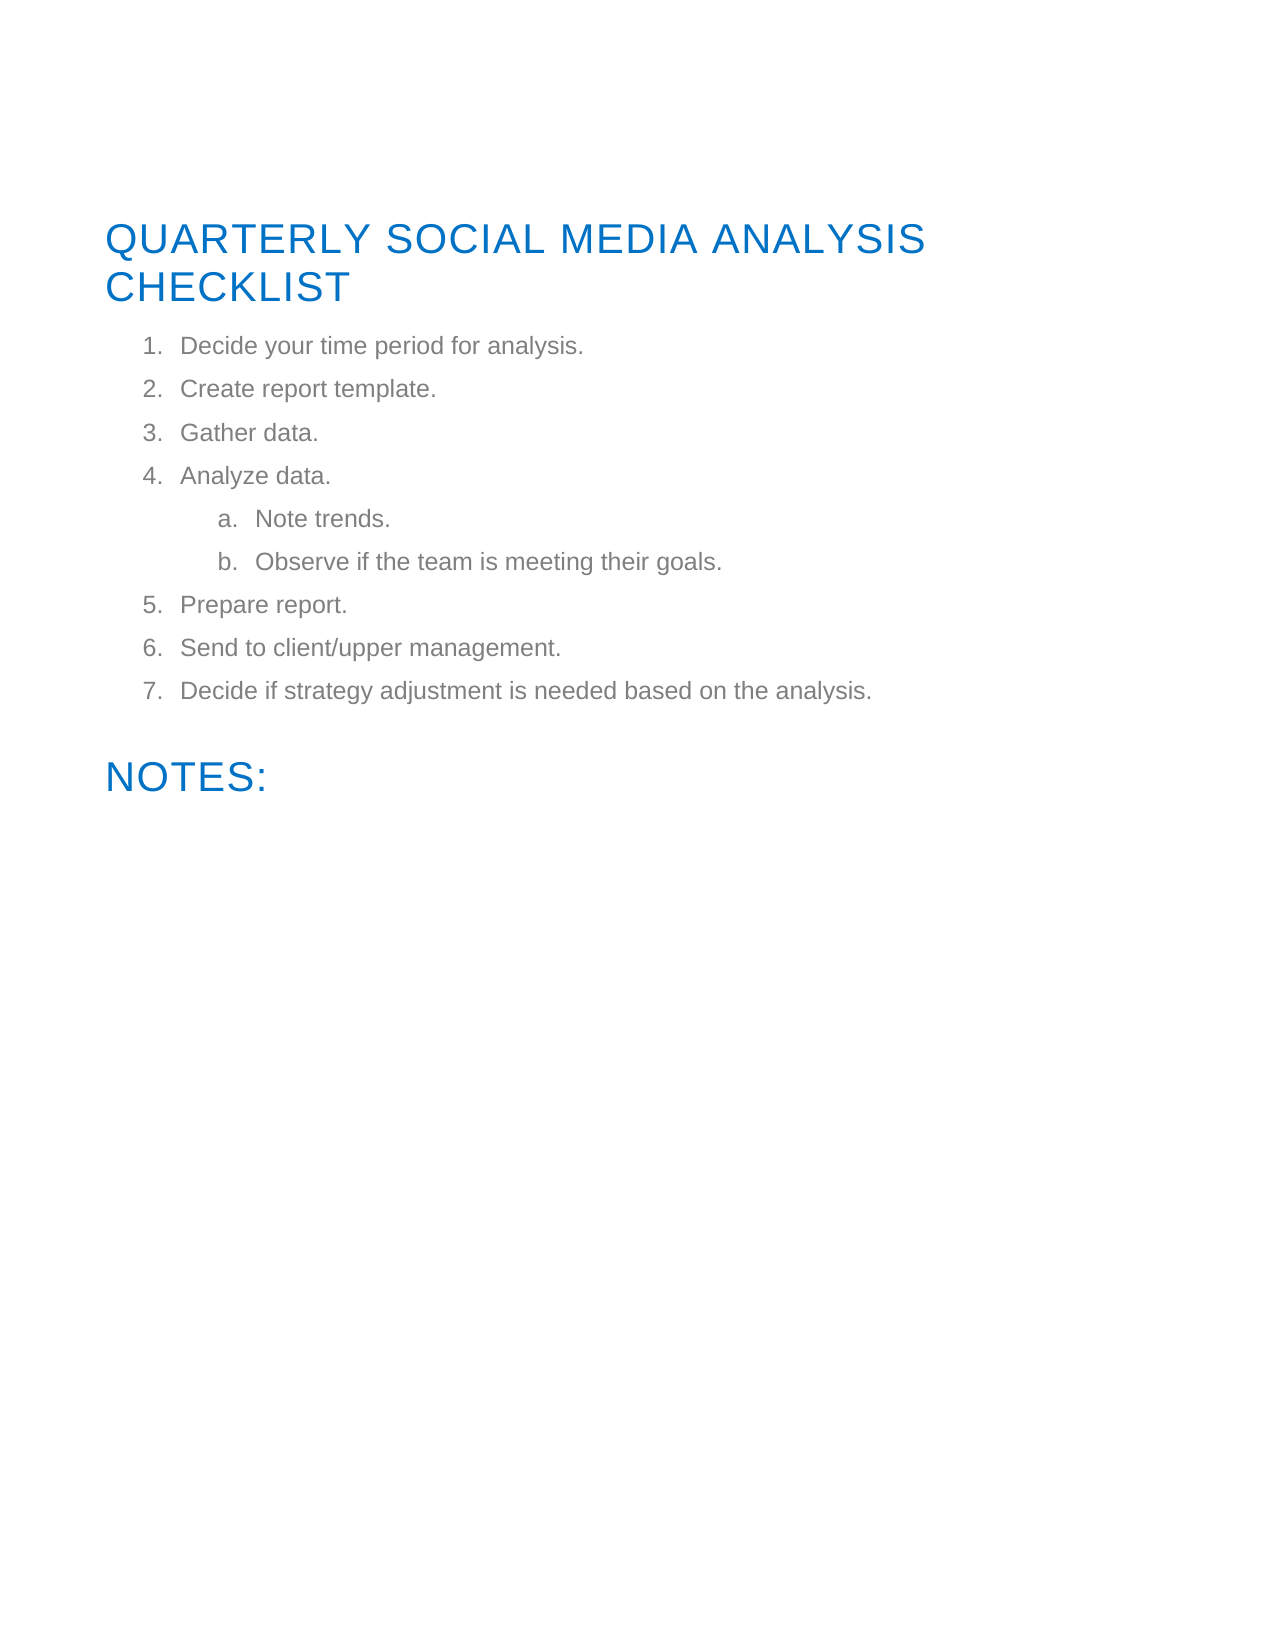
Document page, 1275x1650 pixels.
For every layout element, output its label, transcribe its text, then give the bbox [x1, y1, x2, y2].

list Decide if strategy adjustment is needed based on the analysis. [142, 676, 1170, 705]
subtitle Quarterly Social Media Analysis Checklist [105, 215, 1170, 311]
list Create report template. [142, 374, 1170, 403]
list Note trends. [217, 504, 1170, 533]
list Prepare report. [142, 590, 1170, 619]
list Send to client/upper management. [142, 633, 1170, 662]
list Observe if the team is meeting their goals. [217, 547, 1170, 576]
list Gather data. [142, 418, 1170, 446]
subtitle Notes: [105, 753, 1170, 801]
list Decide your time period for analysis. [142, 331, 1170, 360]
list Analyze data. [142, 461, 1170, 489]
